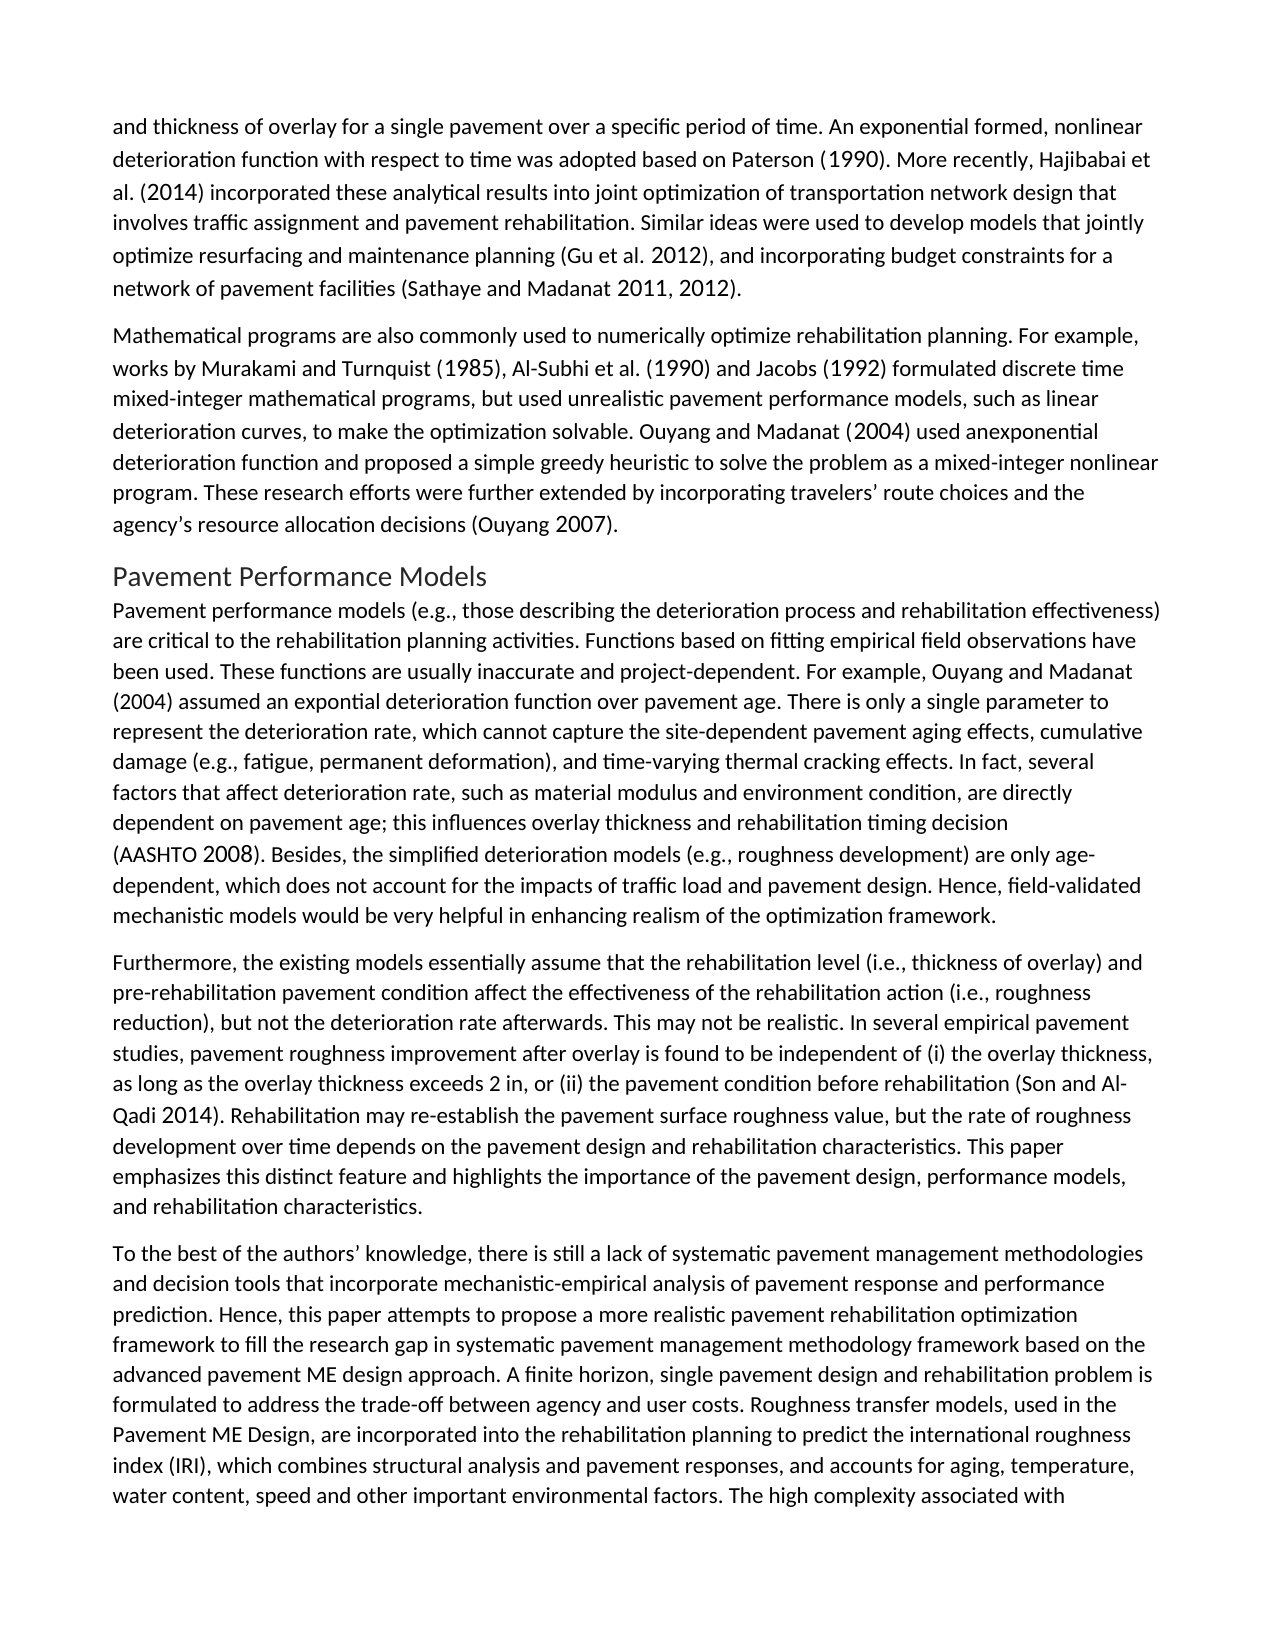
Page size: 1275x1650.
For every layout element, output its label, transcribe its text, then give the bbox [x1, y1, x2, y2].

text Furthermore, the existing models essentially assume that the rehabilitation level (i.e., thickness of overlay) and pre-rehabilitation pavement condition affect the effectiveness of the rehabilitation action (i.e., roughness reduction), but not the deterioration rate afterwards. This may not be realistic. In several empirical pavement studies, pavement roughness improvement after overlay is found to be independent of (i) the overlay thickness, as long as the overlay thickness exceeds 2 in, or (ii) the pavement condition before rehabilitation (Son and Al-Qadi 2014). Rehabilitation may re-establish the pavement surface roughness value, but the rate of roughness development over time depends on the pavement design and rehabilitation characteristics. This paper emphasizes this distinct feature and highlights the importance of the pavement design, performance models, and rehabilitation characteristics. [112, 948, 1162, 1220]
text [112, 1239, 1162, 1509]
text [112, 112, 1162, 302]
text Mathematical programs are also commonly used to numerically optimize rehabilitation planning. For example, works by Murakami and Turnquist (1985), Al-Subhi et al. (1990) and Jacobs (1992) formulated discrete time mixed-integer mathematical programs, but used unrealistic pavement performance models, such as linear deterioration curves, to make the optimization solvable. Ouyang and Madanat (2004) used anexponential deterioration function and proposed a simple greedy heuristic to solve the problem as a mixed-integer nonlinear program. These research efforts were further extended by incorporating travelers’ route choices and the agency’s resource allocation decisions (Ouyang 2007). [112, 321, 1162, 539]
text Pavement performance models (e.g., those describing the deterioration process and rehabilitation effectiveness) are critical to the rehabilitation planning activities. Functions based on fitting empirical field observations have been used. These functions are usually inaccurate and project-dependent. For example, Ouyang and Madanat (2004) assumed an expontial deterioration function over pavement age. There is only a single parameter to represent the deterioration rate, which cannot capture the site-dependent pavement aging effects, cumulative damage (e.g., fatigue, permanent deformation), and time-varying thermal cracking effects. In fact, several factors that affect deterioration rate, such as material modulus and environment condition, are directly dependent on pavement age; this influences overlay thickness and rehabilitation timing decision (AASHTO 2008). Besides, the simplified deterioration models (e.g., roughness development) are only age-dependent, which does not account for the impacts of traffic load and pavement design. Hence, field-validated mechanistic models would be very helpful in enhancing realism of the optimization framework. [112, 596, 1162, 929]
subtitle Pavement Performance Models [112, 558, 1162, 593]
